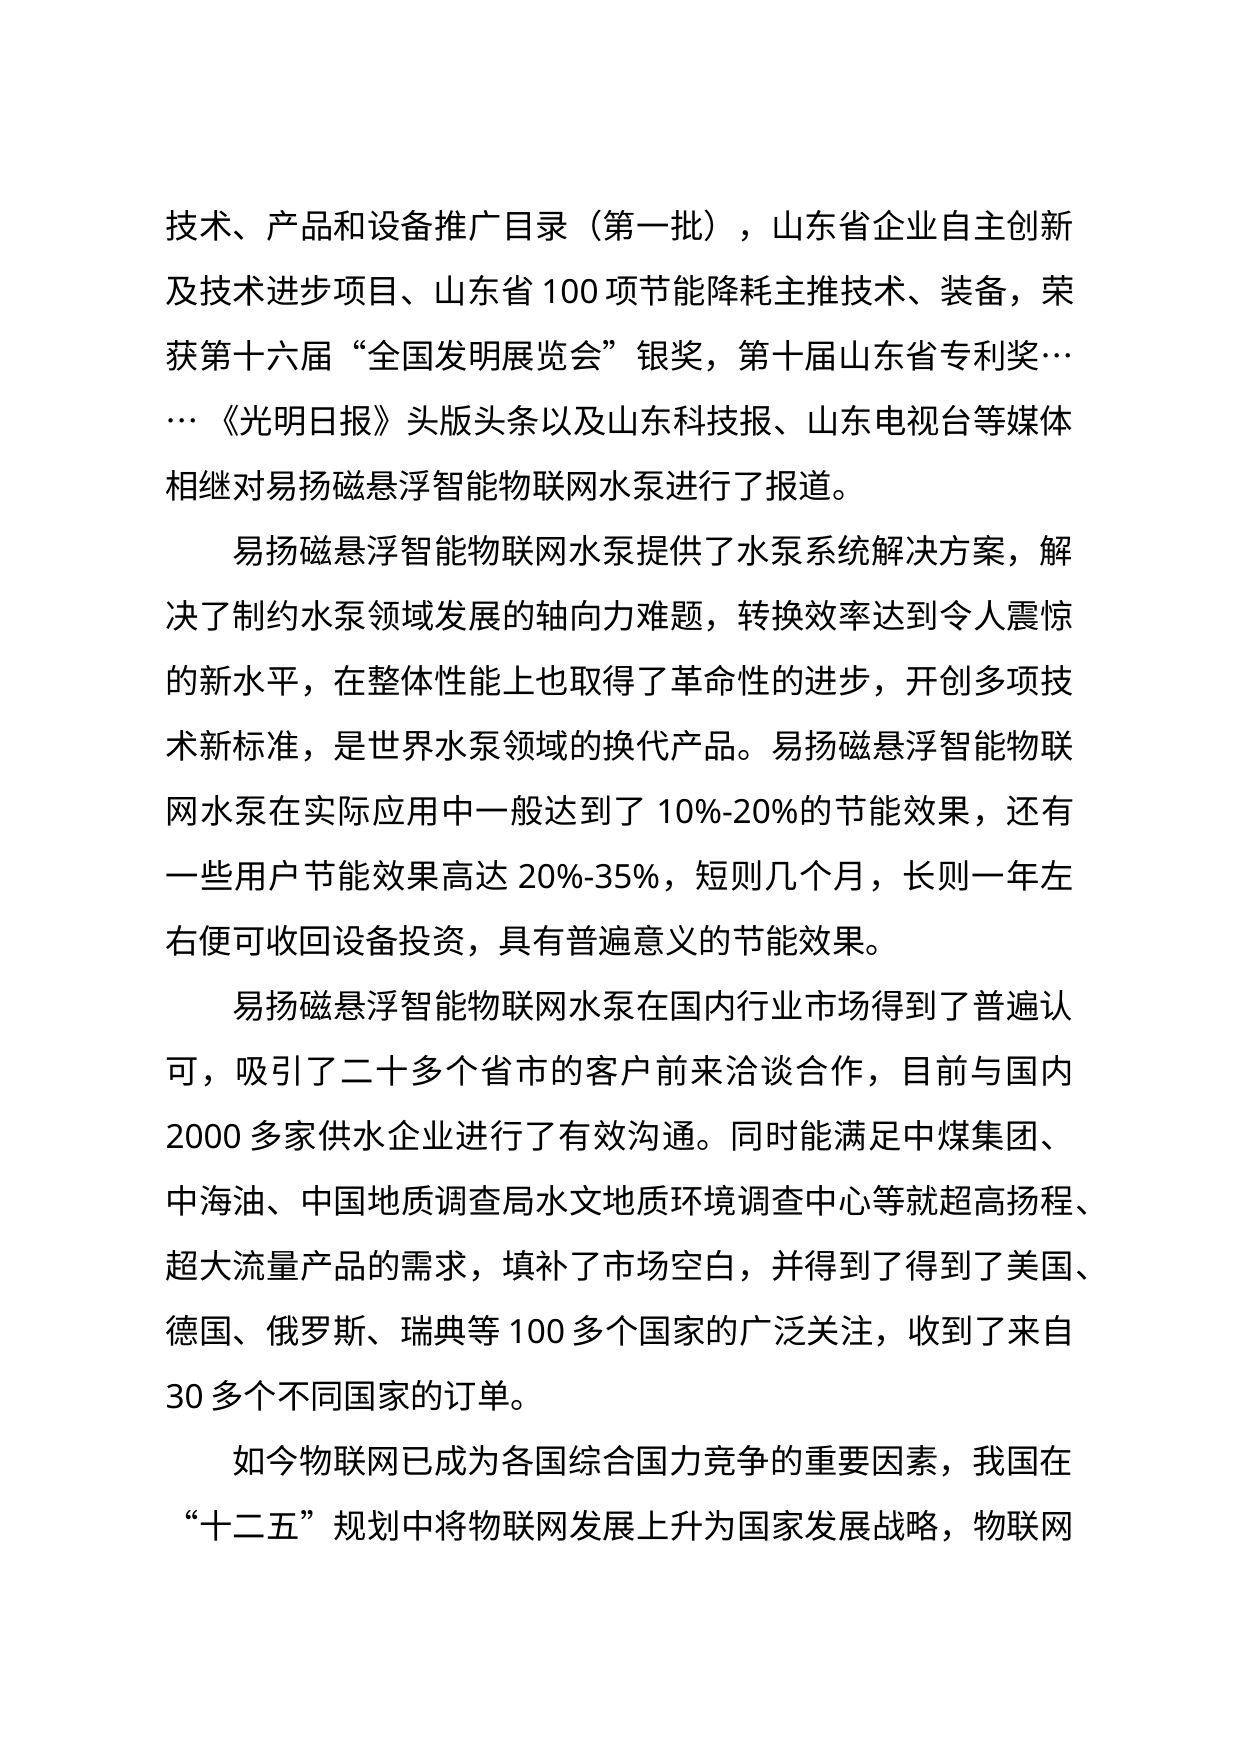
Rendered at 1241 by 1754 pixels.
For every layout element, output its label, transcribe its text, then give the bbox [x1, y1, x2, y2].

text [165, 192, 1075, 517]
text 易扬磁悬浮智能物联网水泵在国内行业市场得到了普遍认可，吸引了二十多个省市的客户前来洽谈合作，目前与国内2000多家供水企业进行了有效沟通。同时能满足中煤集团、中海油、中国地质调查局水文地质环境调查中心等就超高扬程、超大流量产品的需求，填补了市场空白，并得到了得到了美国、德国、俄罗斯、瑞典等100多个国家的广泛关注，收到了来自30多个不同国家的订单。 [165, 972, 1075, 1427]
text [165, 1427, 1075, 1557]
text 易扬磁悬浮智能物联网水泵提供了水泵系统解决方案，解决了制约水泵领域发展的轴向力难题，转换效率达到令人震惊的新水平，在整体性能上也取得了革命性的进步，开创多项技术新标准，是世界水泵领域的换代产品。易扬磁悬浮智能物联网水泵在实际应用中一般达到了10%-20%的节能效果，还有一些用户节能效果高达20%-35%，短则几个月，长则一年左右便可收回设备投资，具有普遍意义的节能效果。 [165, 517, 1075, 972]
